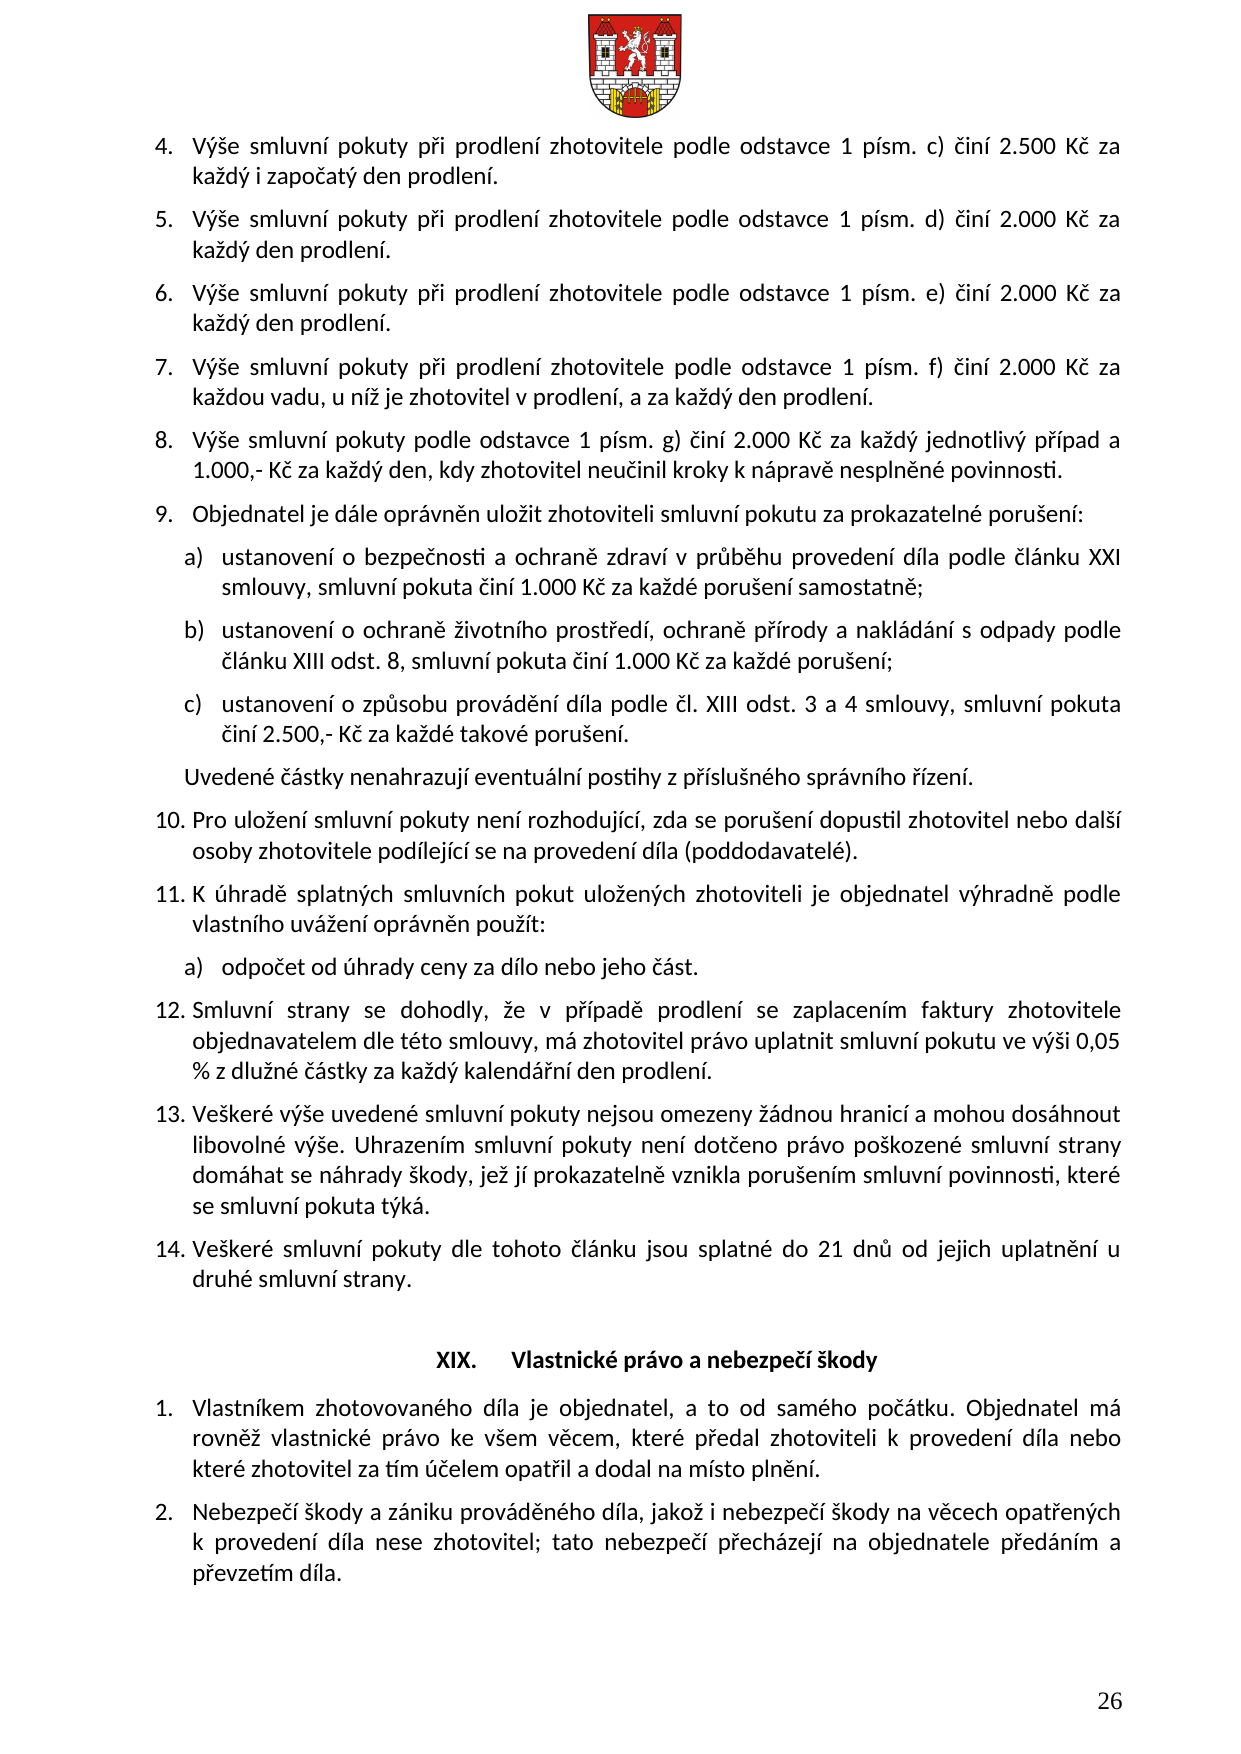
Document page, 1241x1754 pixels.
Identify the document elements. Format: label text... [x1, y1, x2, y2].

list odpočet od úhrady ceny za dílo nebo jeho část. [184, 951, 1122, 982]
list Nebezpečí škody a zániku prováděného díla, jakož i nebezpečí škody na věcech opatřených k provedení díla nese zhotovitel; tato nebezpečí přecházejí na objednatele předáním a převzetím díla. [154, 1496, 1122, 1587]
list Veškeré výše uvedené smluvní pokuty nejsou omezeny žádnou hranicí a mohou dosáhnout libovolné výše. Uhrazením smluvní pokuty není dotčeno právo poškozené smluvní strany domáhat se náhrady škody, jež jí prokazatelně vznikla porušením smluvní povinnosti, které se smluvní pokuta týká. [154, 1098, 1122, 1221]
list Smluvní strany se dohodly, že v případě prodlení se zaplacením faktury zhotovitele objednavatelem dle této smlouvy, má zhotovitel právo uplatnit smluvní pokutu ve výši 0,05 % z dlužné částky za každý kalendářní den prodlení. [154, 994, 1122, 1086]
list Vlastnické právo a nebezpečí škody [192, 1344, 1122, 1375]
list Vlastníkem zhotovovaného díla je objednatel, a to od samého počátku. Objednatel má rovněž vlastnické právo ke všem věcem, které předal zhotoviteli k provedení díla nebo které zhotovitel za tím účelem opatřil a dodal na místo plnění. [154, 1392, 1122, 1483]
list ustanovení o ochraně životního prostředí, ochraně přírody a nakládání s odpady podle článku XIII odst. 8, smluvní pokuta činí 1.000 Kč za každé porušení; [184, 614, 1122, 675]
list Výše smluvní pokuty podle odstavce 1 písm. g) činí 2.000 Kč za každý jednotlivý případ a 1.000,- Kč za každý den, kdy zhotovitel neučinil kroky k nápravě nesplněné povinnosti. [154, 424, 1122, 485]
list Výše smluvní pokuty při prodlení zhotovitele podle odstavce 1 písm. f) činí 2.000 Kč za každou vadu, u níž je zhotovitel v prodlení, a za každý den prodlení. [154, 351, 1122, 412]
list Výše smluvní pokuty při prodlení zhotovitele podle odstavce 1 písm. e) činí 2.000 Kč za každý den prodlení. [154, 277, 1122, 338]
list Objednatel je dále oprávněn uložit zhotoviteli smluvní pokutu za prokazatelné porušení: [154, 498, 1122, 528]
list ustanovení o způsobu provádění díla podle čl. XIII odst. 3 a 4 smlouvy, smluvní pokuta činí 2.500,- Kč za každé takové porušení. [184, 688, 1122, 749]
list ustanovení o bezpečnosti a ochraně zdraví v průběhu provedení díla podle článku XXI smlouvy, smluvní pokuta činí 1.000 Kč za každé porušení samostatně; [184, 541, 1122, 602]
list K úhradě splatných smluvních pokut uložených zhotoviteli je objednatel výhradně podle vlastního uvážení oprávněn použít: [154, 878, 1122, 939]
list Veškeré smluvní pokuty dle tohoto článku jsou splatné do 21 dnů od jejich uplatnění u druhé smluvní strany. [154, 1233, 1122, 1294]
list Výše smluvní pokuty při prodlení zhotovitele podle odstavce 1 písm. c) činí 2.500 Kč za každý i započatý den prodlení. [154, 130, 1122, 191]
list Pro uložení smluvní pokuty není rozhodující, zda se porušení dopustil zhotovitel nebo další osoby zhotovitele podílející se na provedení díla (poddodavatelé). [154, 804, 1122, 865]
picture [588, 14, 682, 118]
text Uvedené částky nenahrazují eventuální postihy z příslušného správního řízení. [184, 761, 1122, 792]
list Výše smluvní pokuty při prodlení zhotovitele podle odstavce 1 písm. d) činí 2.000 Kč za každý den prodlení. [154, 203, 1122, 264]
